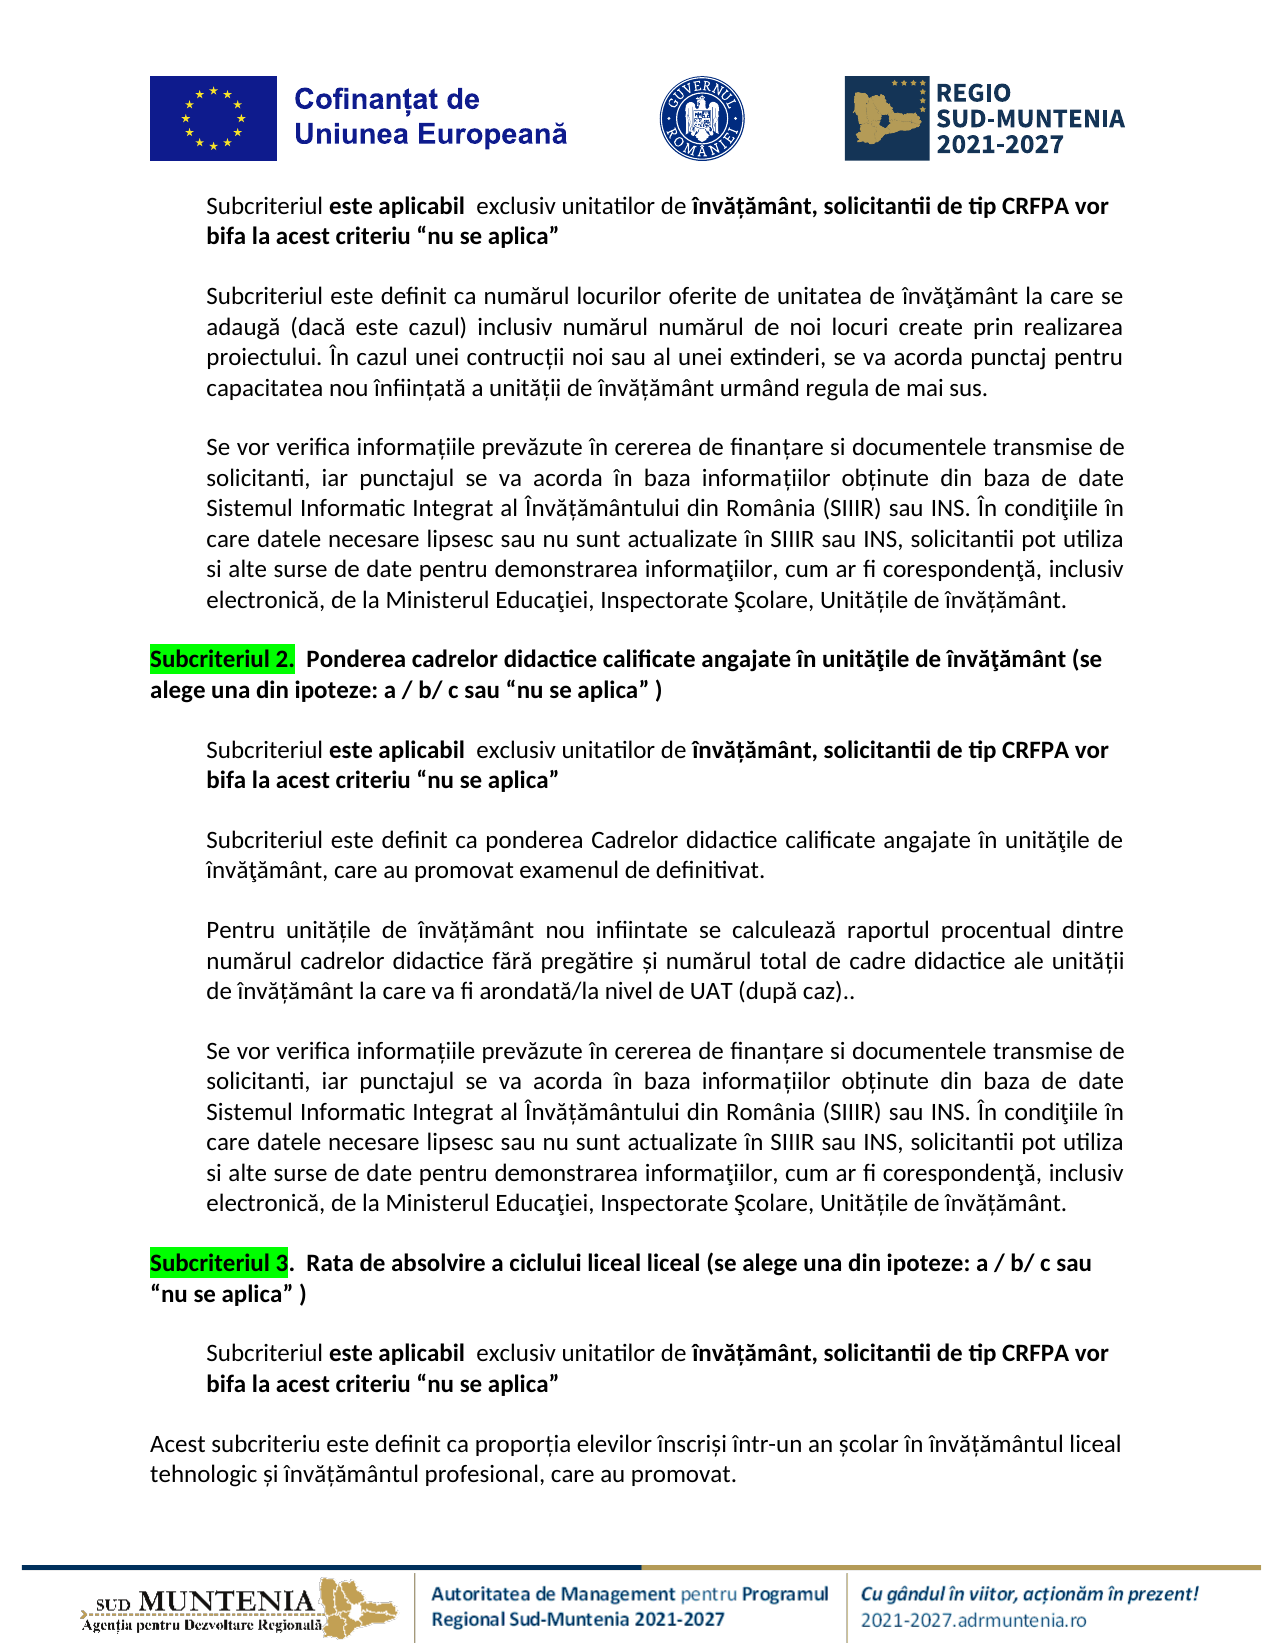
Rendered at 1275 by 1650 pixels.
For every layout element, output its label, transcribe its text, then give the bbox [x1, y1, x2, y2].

text Subcriteriul este definit ca ponderea Cadrelor didactice calificate angajate în unităţile de învăţământ, care au promovat examenul de definitivat. [206, 824, 1125, 885]
text Subcriteriul este aplicabil exclusiv unitatilor de învățământ, solicitantii de tip CRFPA vor bifa la acest criteriu “nu se aplica” [206, 734, 1125, 795]
text Se vor verifica informațiile prevăzute în cererea de finanțare si documentele transmise de solicitanti, iar punctajul se va acorda în baza informațiilor obținute din baza de date Sistemul Informatic Integrat al Învățământului din România (SIIIR) sau INS. În condiţiile în care datele necesare lipsesc sau nu sunt actualizate în SIIIR sau INS, solicitantii pot utiliza si alte surse de date pentru demonstrarea informaţiilor, cum ar fi corespondenţă, inclusiv electronică, de la Ministerul Educaţiei, Inspectorate Şcolare, Unitățile de învățământ. [206, 431, 1125, 614]
text Subcriteriul este aplicabil exclusiv unitatilor de învățământ, solicitantii de tip CRFPA vor bifa la acest criteriu “nu se aplica” [206, 190, 1125, 251]
text Subcriteriul este definit ca numărul locurilor oferite de unitatea de învăţământ la care se adaugă (dacă este cazul) inclusiv numărul numărul de noi locuri create prin realizarea proiectului. În cazul unei contrucții noi sau al unei extinderi, se va acorda punctaj pentru capacitatea nou înființată a unității de învățământ urmând regula de mai sus. [206, 280, 1125, 402]
text Subcriteriul este aplicabil exclusiv unitatilor de învățământ, solicitantii de tip CRFPA vor bifa la acest criteriu “nu se aplica” [206, 1337, 1125, 1398]
text Subcriteriul 3. Rata de absolvire a ciclului liceal liceal (se alege una din ipoteze: a / b/ c sau “nu se aplica” ) [150, 1247, 1125, 1308]
text Acest subcriteriu este definit ca proporția elevilor înscriși într-un an școlar în învățământul liceal tehnologic și învățământul profesional, care au promovat. [150, 1428, 1125, 1489]
picture [21, 1565, 1262, 1644]
text Se vor verifica informațiile prevăzute în cererea de finanțare si documentele transmise de solicitanti, iar punctajul se va acorda în baza informațiilor obținute din baza de date Sistemul Informatic Integrat al Învățământului din România (SIIIR) sau INS. În condiţiile în care datele necesare lipsesc sau nu sunt actualizate în SIIIR sau INS, solicitantii pot utiliza si alte surse de date pentru demonstrarea informaţiilor, cum ar fi corespondenţă, inclusiv electronică, de la Ministerul Educaţiei, Inspectorate Şcolare, Unitățile de învățământ. [206, 1035, 1125, 1218]
text Pentru unitățile de învățământ nou infiintate se calculează raportul procentual dintre numărul cadrelor didactice fără pregătire și numărul total de cadre didactice ale unității de învățământ la care va fi arondată/la nivel de UAT (după caz).. [206, 914, 1125, 1006]
text Subcriteriul 2. Ponderea cadrelor didactice calificate angajate în unităţile de învăţământ (se alege una din ipoteze: a / b/ c sau “nu se aplica” ) [150, 644, 1125, 705]
